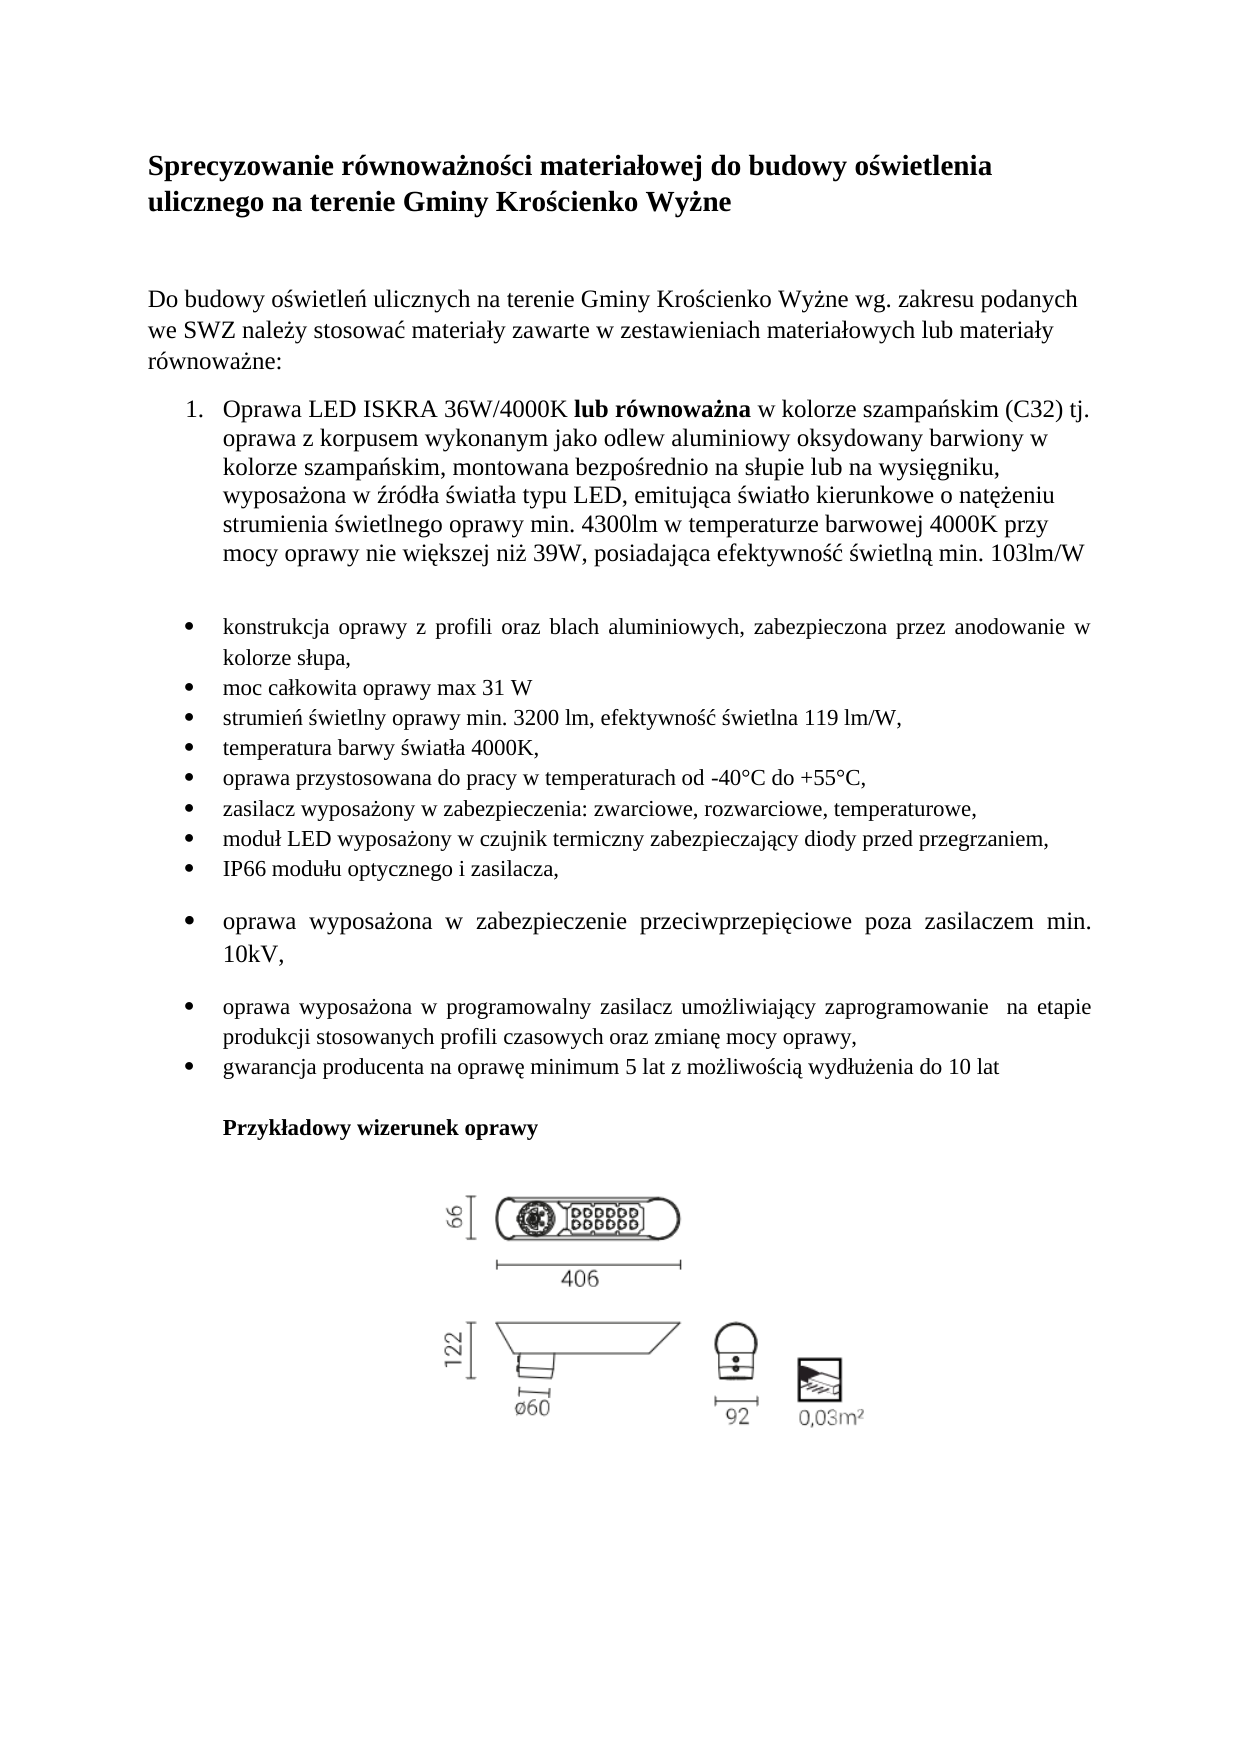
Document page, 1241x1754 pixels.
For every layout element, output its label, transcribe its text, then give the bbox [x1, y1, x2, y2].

list Oprawa LED ISKRA 36W/4000K lub równoważna w kolorze szampańskim (C32) tj. oprawa z korpusem wykonanym jako odlew aluminiowy oksydowany barwiony w kolorze szampańskim, montowana bezpośrednio na słupie lub na wysięgniku, wyposażona w źródła światła typu LED, emitująca światło kierunkowe o natężeniu strumienia świetlnego oprawy min. 4300lm w temperaturze barwowej 4000K przy mocy oprawy nie większej niż 39W, posiadająca efektywność świetlną min. 103lm/W [185, 394, 1093, 567]
text Przykładowy wizerunek oprawy [223, 1114, 1093, 1140]
list temperatura barwy światła 4000K, [185, 734, 1093, 761]
list gwarancja producenta na oprawę minimum 5 lat z możliwością wydłużenia do 10 lat [185, 1053, 1093, 1080]
list oprawa wyposażona w programowalny zasilacz umożliwiający zaprogramowanie na etapie produkcji stosowanych profili czasowych oraz zmianę mocy oprawy, [185, 993, 1093, 1049]
picture [388, 1166, 902, 1482]
list moc całkowita oprawy max 31 W [185, 674, 1093, 700]
list oprawa wyposażona w zabezpieczenie przeciwprzepięciowe poza zasilaczem min. 10kV, [185, 906, 1093, 968]
text Sprecyzowanie równoważności materiałowej do budowy oświetlenia ulicznego na terenie Gminy Krościenko Wyżne [148, 148, 1093, 217]
list konstrukcja oprawy z profili oraz blach aluminiowych, zabezpieczona przez anodowanie w kolorze słupa, [185, 613, 1093, 670]
list IP66 modułu optycznego i zasilacza, [185, 855, 1093, 881]
list moduł LED wyposażony w czujnik termiczny zabezpieczający diody przed przegrzaniem, [185, 825, 1093, 851]
list strumień świetlny oprawy min. 3200 lm, efektywność świetlna 119 lm/W, [185, 704, 1093, 730]
text Do budowy oświetleń ulicznych na terenie Gminy Krościenko Wyżne wg. zakresu podanych we SWZ należy stosować materiały zawarte w zestawieniach materiałowych lub materiały równoważne: [148, 284, 1093, 375]
list oprawa przystosowana do pracy w temperaturach od -40°C do +55°C, [185, 764, 1093, 791]
list zasilacz wyposażony w zabezpieczenia: zwarciowe, rozwarciowe, temperaturowe, [185, 795, 1093, 821]
